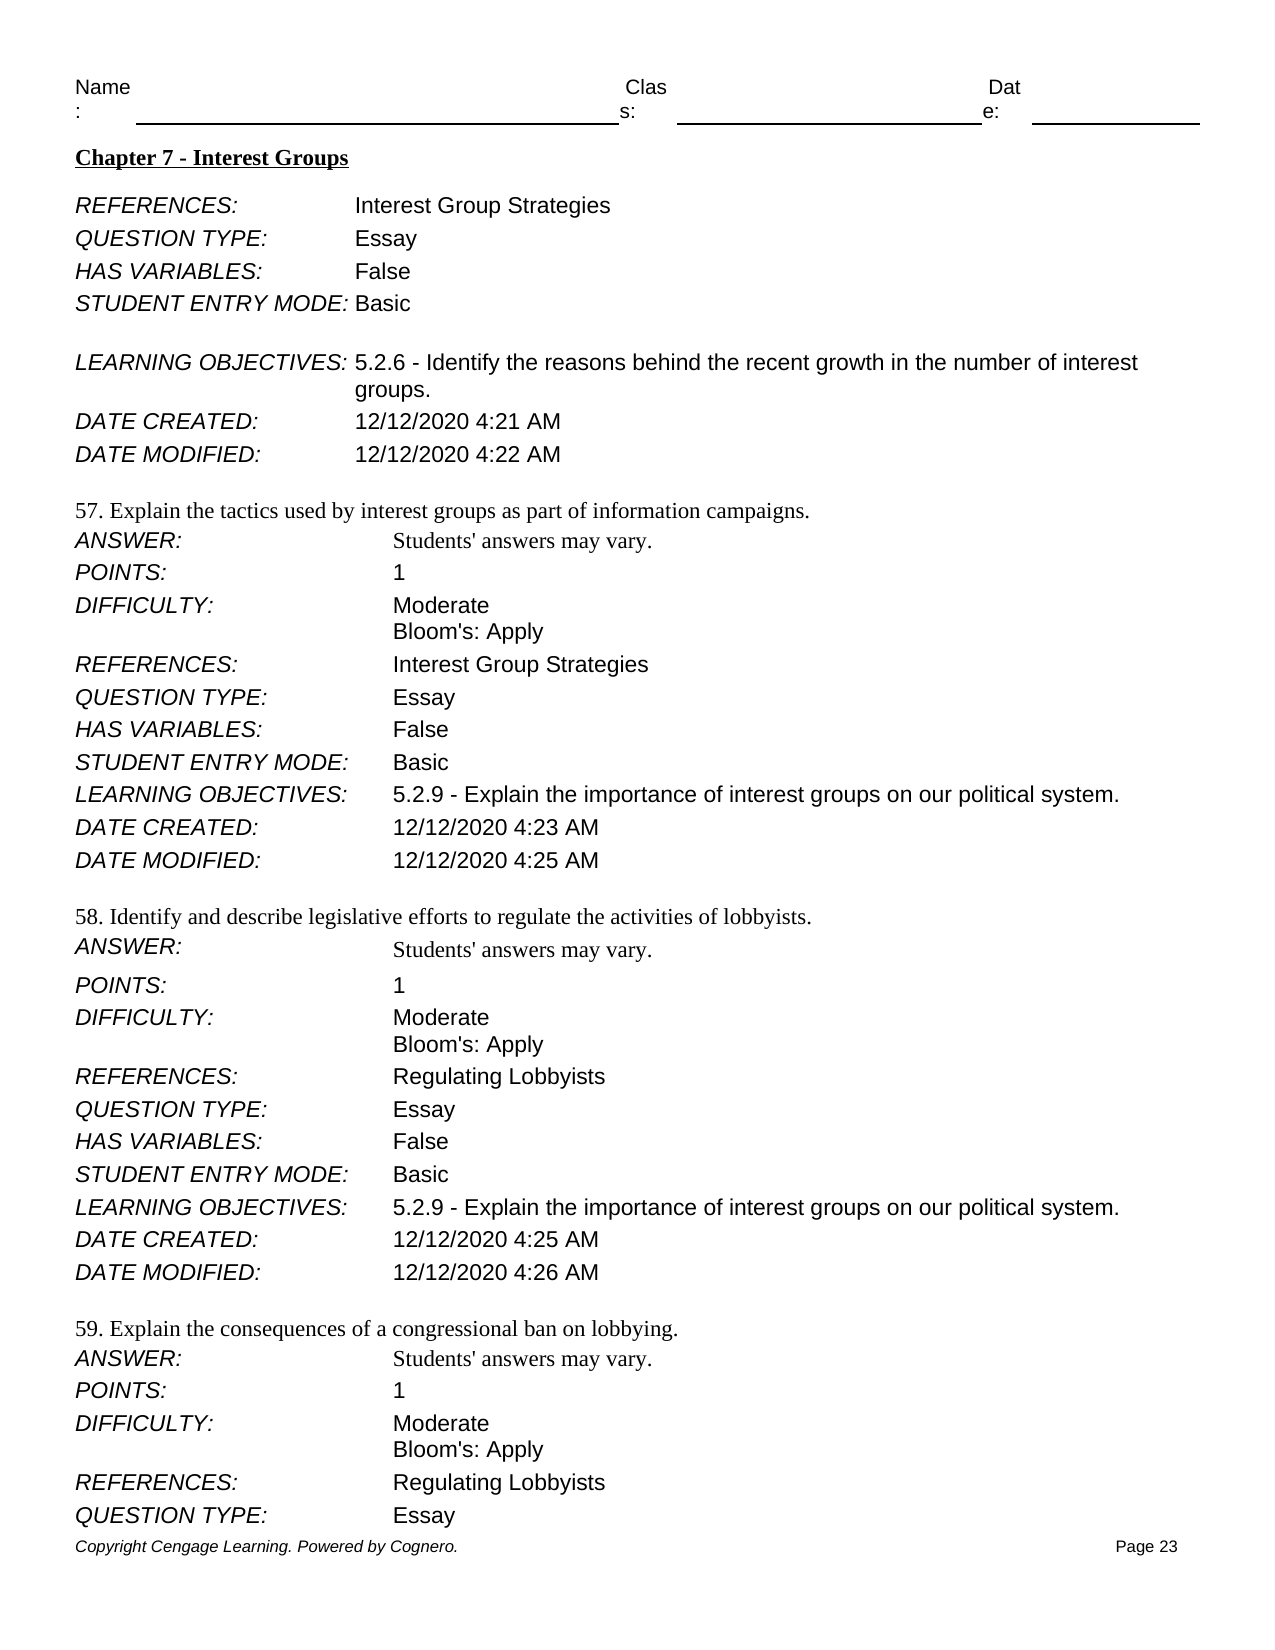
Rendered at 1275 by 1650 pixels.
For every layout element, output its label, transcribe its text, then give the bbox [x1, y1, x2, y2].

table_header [75, 189, 1200, 470]
table_header 58. Identify and describe legislative efforts to regulate the activities of lobbyists. [75, 903, 1200, 1288]
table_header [75, 1315, 1200, 1531]
table_header 57. Explain the tactics used by interest groups as part of information campaigns. [75, 497, 1200, 876]
